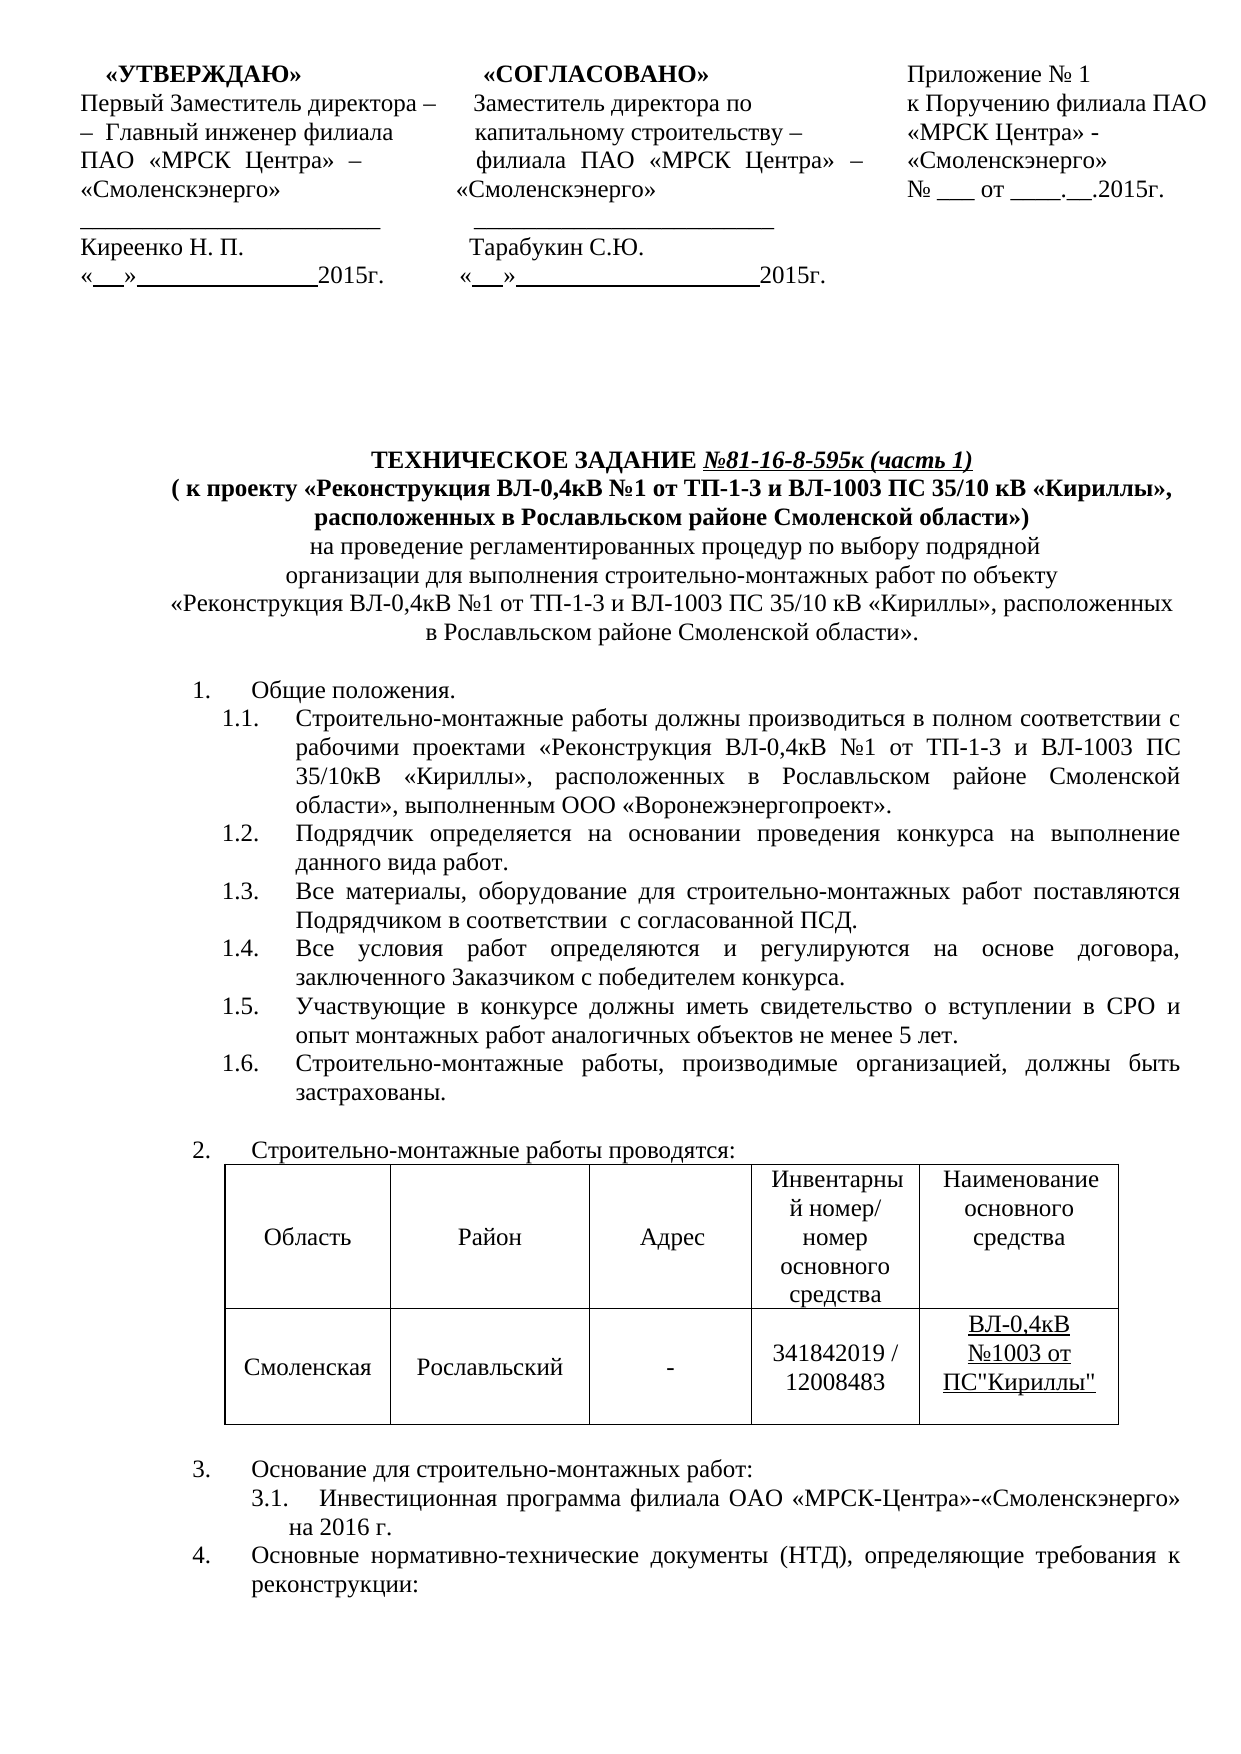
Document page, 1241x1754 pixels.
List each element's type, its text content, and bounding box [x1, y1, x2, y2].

table_header «УТВЕРЖДАЮ» «СОГЛАСОВАНО» Первый Заместитель директора – Заместитель директора по – Главный инженер филиала капитальному строительству – ПАО «МРСК Центра» – филиала ПАО «МРСК Центра» – «Смоленскэнерго» «Смоленскэнерго» ________________________ ________________________ Киреенко Н. П. Тарабукин С.Ю. « » 2015г. « » 2015г. [0, 59, 863, 289]
table_header Инвентарный номер/ номер основного средства [752, 1165, 919, 1308]
table_header Приложение № 1 к Поручению филиала ПАО «МРСК Центра» - «Смоленскэнерго» № ___ от ____.__.2015г. [863, 59, 1240, 289]
list Общие положения. [192, 675, 1181, 703]
text «Реконструкция ВЛ-0,4кВ №1 от ТП-1-3 и ВЛ-1003 ПС 35/10 кВ «Кириллы», расположенных в Рославльском районе Смоленской области». [162, 588, 1181, 646]
table_header Адрес [590, 1165, 751, 1308]
list Все условия работ определяются и регулируются на основе договора, заключенного Заказчиком с победителем конкурса. [222, 933, 1181, 991]
table_cell Рославльский [391, 1309, 589, 1424]
table_cell ВЛ-0,4кВ №1003 от ПС"Кириллы" [920, 1309, 1118, 1424]
list Строительно-монтажные работы должны производиться в полном соответствии с рабочими проектами «Реконструкция ВЛ-0,4кВ №1 от ТП-1-3 и ВЛ-1003 ПС 35/10кВ «Кириллы», расположенных в Рославльском районе Смоленской области», выполненным ООО «Воронежэнергопроект». [222, 703, 1181, 818]
list Все материалы, оборудование для строительно-монтажных работ поставляются Подрядчиком в соответствии с согласованной ПСД. [222, 876, 1181, 933]
list Основание для строительно-монтажных работ: [192, 1454, 1181, 1483]
subtitle ( к проекту «Реконструкция ВЛ-0,4кВ №1 от ТП-1-3 и ВЛ-1003 ПС 35/10 кВ «Кириллы», расположенных в Рославльском районе Смоленской области») [162, 473, 1181, 531]
list Строительно-монтажные работы проводятся: [192, 1135, 1181, 1163]
subtitle ТЕХНИЧЕСКОЕ ЗАДАНИЕ №81-16-8-595к (часть 1) [162, 445, 1181, 473]
table_cell 341842019 / 12008483 [752, 1309, 919, 1424]
list Подрядчик определяется на основании проведения конкурса на выполнение данного вида работ. [222, 818, 1181, 876]
list Строительно-монтажные работы, производимые организацией, должны быть застрахованы. [222, 1048, 1181, 1106]
table_header Наименование основного средства [920, 1165, 1118, 1308]
table_cell - [590, 1309, 751, 1424]
table_cell Смоленская [226, 1309, 390, 1424]
text организации для выполнения строительно-монтажных работ по объекту [162, 560, 1181, 588]
list Участвующие в конкурсе должны иметь свидетельство о вступлении в СРО и опыт монтажных работ аналогичных объектов не менее 5 лет. [222, 991, 1181, 1048]
table_header Область [226, 1165, 390, 1308]
list Инвестиционная программа филиала ОАО «МРСК-Центра»-«Смоленскэнерго» на 2016 г. [251, 1483, 1181, 1540]
table_header Район [391, 1165, 589, 1308]
list Основные нормативно-технические документы (НТД), определяющие требования к реконструкции: [192, 1540, 1181, 1598]
text на проведение регламентированных процедур по выбору подрядной [162, 531, 1181, 560]
